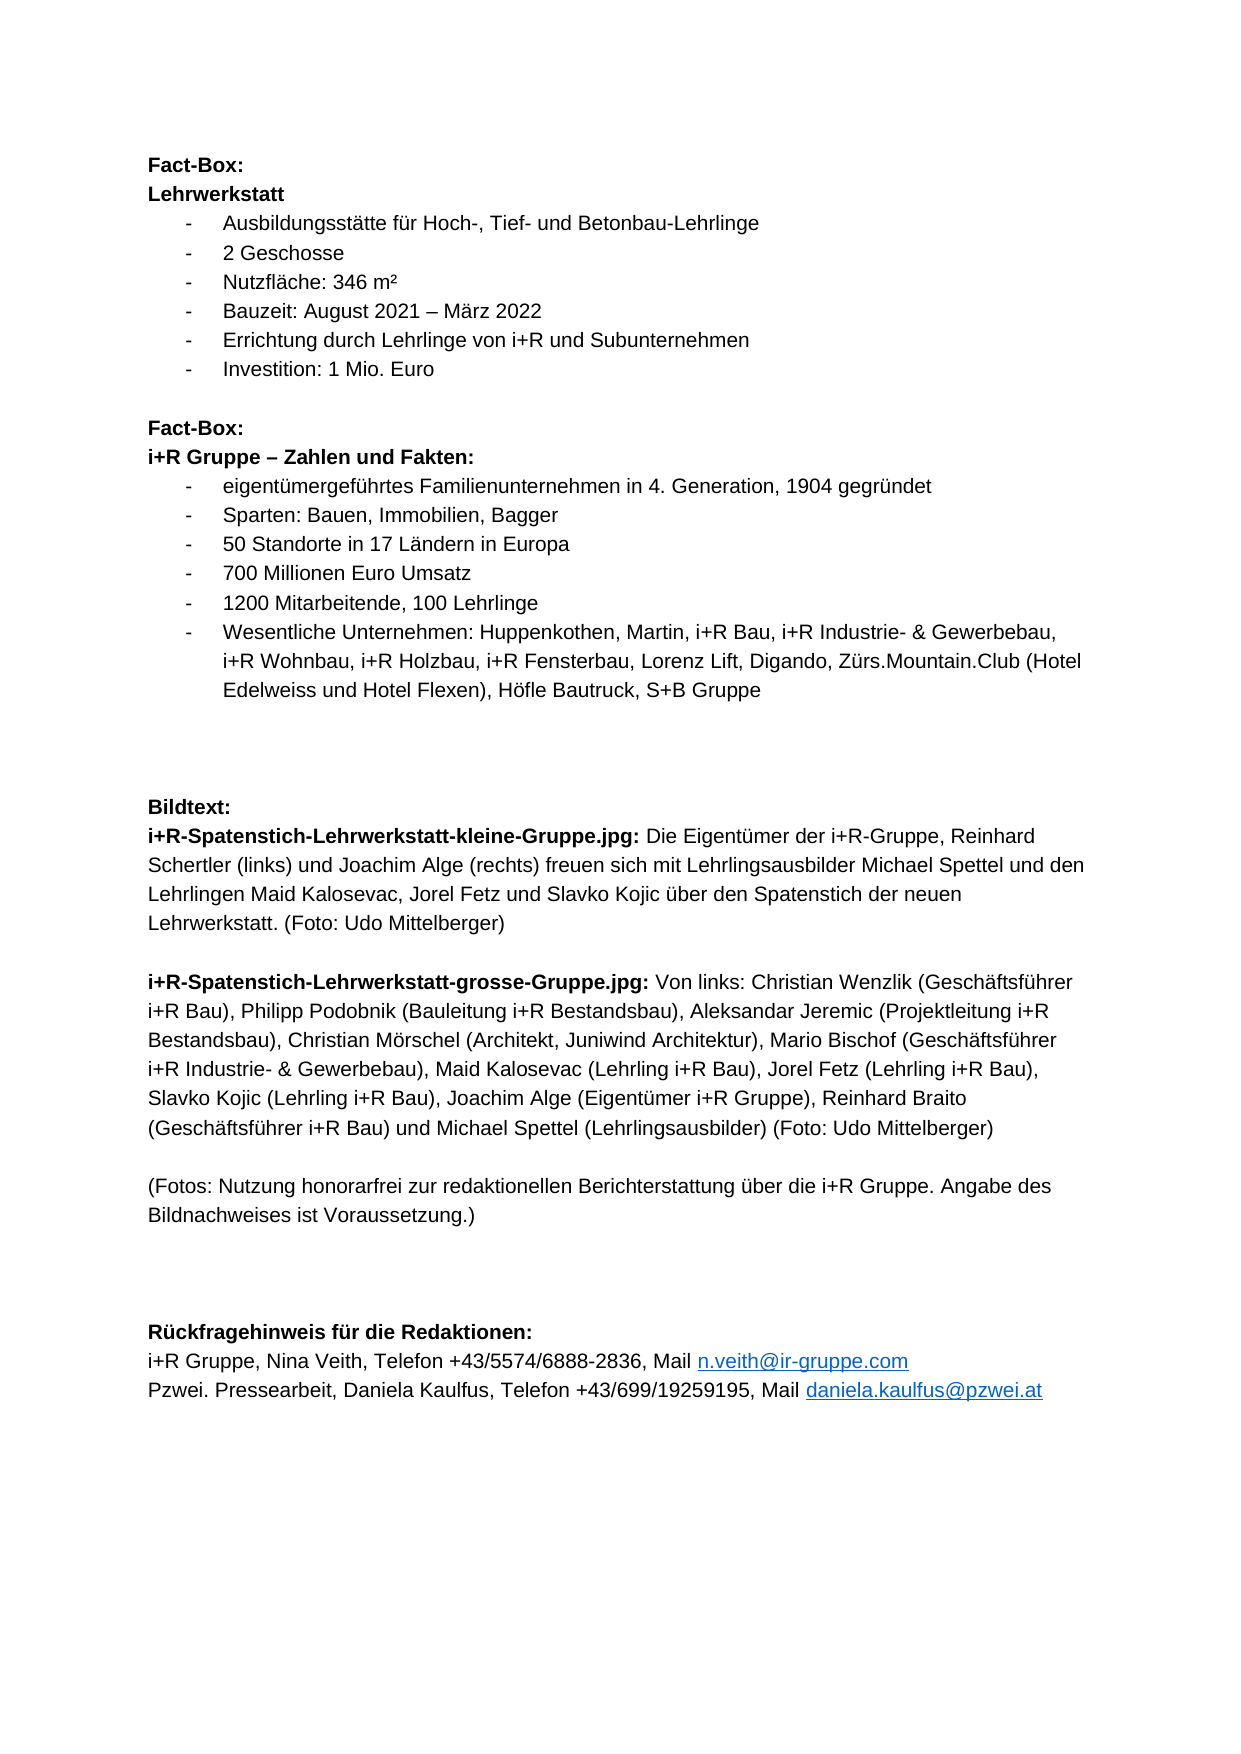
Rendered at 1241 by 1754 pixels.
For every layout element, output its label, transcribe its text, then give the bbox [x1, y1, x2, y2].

list 1200 Mitarbeitende, 100 Lehrlinge [185, 585, 1093, 614]
text Lehrwerkstatt [148, 177, 1093, 206]
list Ausbildungsstätte für Hoch-, Tief- und Betonbau-Lehrlinge [185, 206, 1093, 235]
text i+R-Spatenstich-Lehrwerkstatt-grosse-Gruppe.jpg: Von links: Christian Wenzlik (Geschäftsführer i+R Bau), Philipp Podobnik (Bauleitung i+R Bestandsbau), Aleksandar Jeremic (Projektleitung i+R Bestandsbau), Christian Mörschel (Architekt, Juniwind Architektur), Mario Bischof (Geschäftsführer i+R Industrie- & Gewerbebau), Maid Kalosevac (Lehrling i+R Bau), Jorel Fetz (Lehrling i+R Bau), Slavko Kojic (Lehrling i+R Bau), Joachim Alge (Eigentümer i+R Gruppe), Reinhard Braito (Geschäftsführer i+R Bau) und Michael Spettel (Lehrlingsausbilder) (Foto: Udo Mittelberger) [148, 964, 1093, 1139]
list Sparten: Bauen, Immobilien, Bagger [185, 498, 1093, 527]
text Rückfragehinweis für die Redaktionen: [148, 1314, 1093, 1343]
text i+R-Spatenstich-Lehrwerkstatt-kleine-Gruppe.jpg: Die Eigentümer der i+R-Gruppe, Reinhard Schertler (links) und Joachim Alge (rechts) freuen sich mit Lehrlingsausbilder Michael Spettel und den Lehrlingen Maid Kalosevac, Jorel Fetz und Slavko Kojic über den Spatenstich der neuen Lehrwerkstatt. (Foto: Udo Mittelberger) [148, 818, 1093, 935]
list Wesentliche Unternehmen: Huppenkothen, Martin, i+R Bau, i+R Industrie- & Gewerbebau, i+R Wohnbau, i+R Holzbau, i+R Fensterbau, Lorenz Lift, Digando, Zürs.Mountain.Club (Hotel Edelweiss und Hotel Flexen), Höfle Bautruck, S+B Gruppe [185, 614, 1093, 702]
text i+R Gruppe, Nina Veith, Telefon +43/5574/6888-2836, Mail n.veith@ir-gruppe.com [148, 1343, 1093, 1373]
list Investition: 1 Mio. Euro [185, 352, 1093, 381]
list 50 Standorte in 17 Ländern in Europa [185, 527, 1093, 556]
list Bauzeit: August 2021 – März 2022 [185, 293, 1093, 323]
text Bildtext: [148, 789, 1093, 818]
text Pzwei. Pressearbeit, Daniela Kaulfus, Telefon +43/699/19259195, Mail daniela.kaulfus@pzwei.at [148, 1373, 1093, 1402]
list 700 Millionen Euro Umsatz [185, 556, 1093, 585]
list Errichtung durch Lehrlinge von i+R und Subunternehmen [185, 323, 1093, 352]
text Fact-Box: [148, 410, 1093, 439]
list 2 Geschosse [185, 235, 1093, 264]
text (Fotos: Nutzung honorarfrei zur redaktionellen Berichterstattung über die i+R Gruppe. Angabe des Bildnachweises ist Voraussetzung.) [148, 1168, 1093, 1227]
text i+R Gruppe – Zahlen und Fakten: [148, 439, 1093, 468]
list Nutzfläche: 346 m² [185, 264, 1093, 293]
list eigentümergeführtes Familienunternehmen in 4. Generation, 1904 gegründet [185, 468, 1093, 498]
text Fact-Box: [148, 148, 1093, 177]
